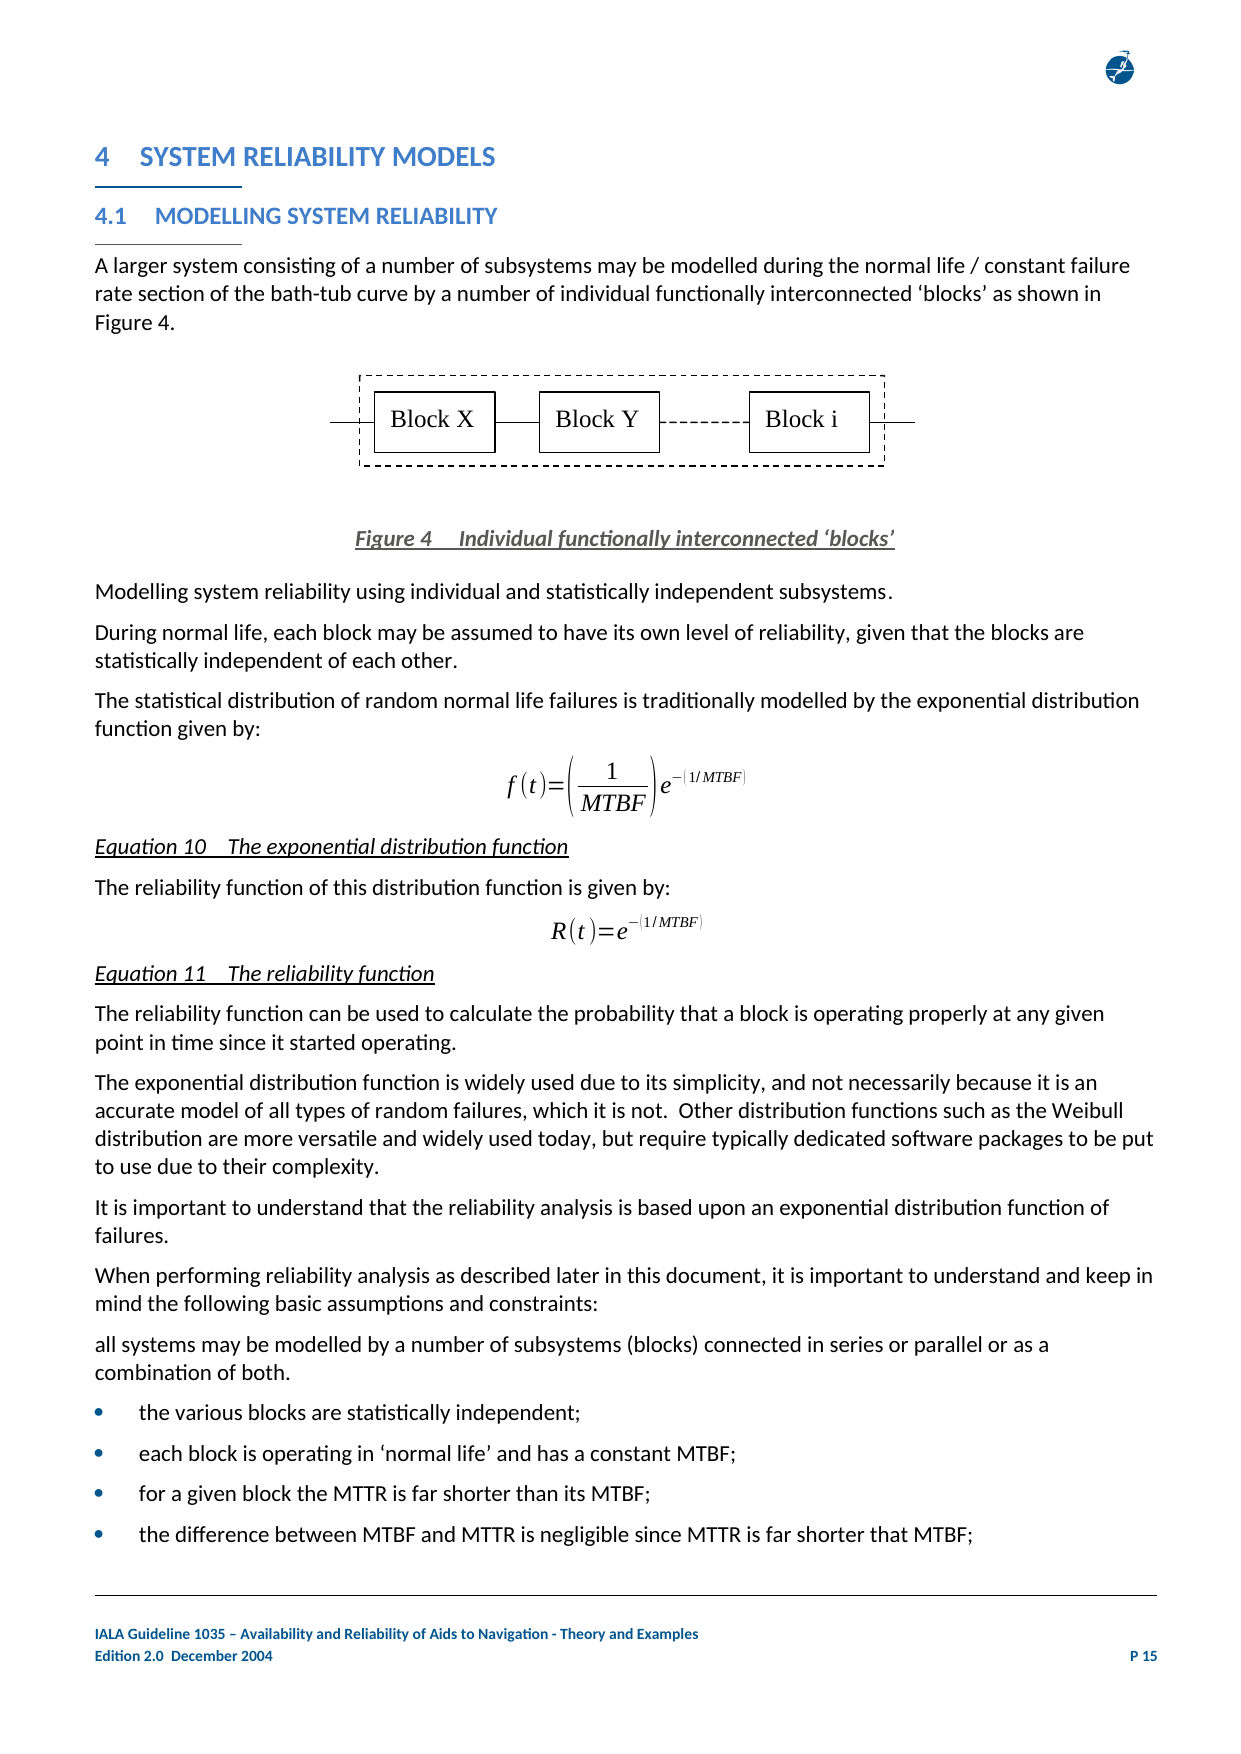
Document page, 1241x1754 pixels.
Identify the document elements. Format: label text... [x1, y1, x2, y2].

text the various blocks are statistically independent; [94, 1398, 1157, 1426]
text The reliability function of this distribution function is given by: [94, 873, 1157, 901]
text all systems may be modelled by a number of subsystems (blocks) connected in series or parallel or as a combination of both. [94, 1330, 1157, 1386]
subtitle Modelling system reliability [94, 200, 1157, 231]
text for a given block the MTTR is far shorter than its MTBF; [94, 1479, 1157, 1507]
text It is important to understand that the reliability analysis is based upon an exponential distribution function of failures. [94, 1193, 1157, 1249]
text The reliability function can be used to calculate the probability that a block is operating properly at any given point in time since it started operating. [94, 999, 1157, 1056]
text the difference between MTBF and MTTR is negligible since MTTR is far shorter that MTBF; [94, 1520, 1157, 1548]
picture [1074, 0, 1193, 119]
text When performing reliability analysis as described later in this document, it is important to understand and keep in mind the following basic assumptions and constraints: [94, 1261, 1157, 1317]
text each block is operating in ‘normal life’ and has a constant MTBF; [94, 1439, 1157, 1467]
text The exponential distribution function is widely used due to its simplicity, and not necessarily because it is an accurate model of all types of random failures, which it is not. Other distribution functions such as the Weibull distribution are more versatile and widely used today, but require typically dedicated software packages to be put to use due to their complexity. [94, 1068, 1157, 1180]
subtitle SYSTEM RELIABILITY MODELS [94, 138, 1157, 174]
text The statistical distribution of random normal life failures is traditionally modelled by the exponential distribution function given by: [94, 686, 1157, 742]
text A larger system consisting of a number of subsystems may be modelled during the normal life / constant failure rate section of the bath-tub curve by a number of individual functionally interconnected ‘blocks’ as shown in Figure 4. [94, 252, 1157, 336]
text Individual functionally interconnected ‘blocks’ [94, 524, 1157, 552]
text The reliability function [94, 959, 1157, 987]
text Modelling system reliability using individual and statistically independent subsystems. [94, 577, 1157, 605]
text The exponential distribution function [94, 832, 1157, 860]
text During normal life, each block may be assumed to have its own level of reliability, given that the blocks are statistically independent of each other. [94, 618, 1157, 674]
